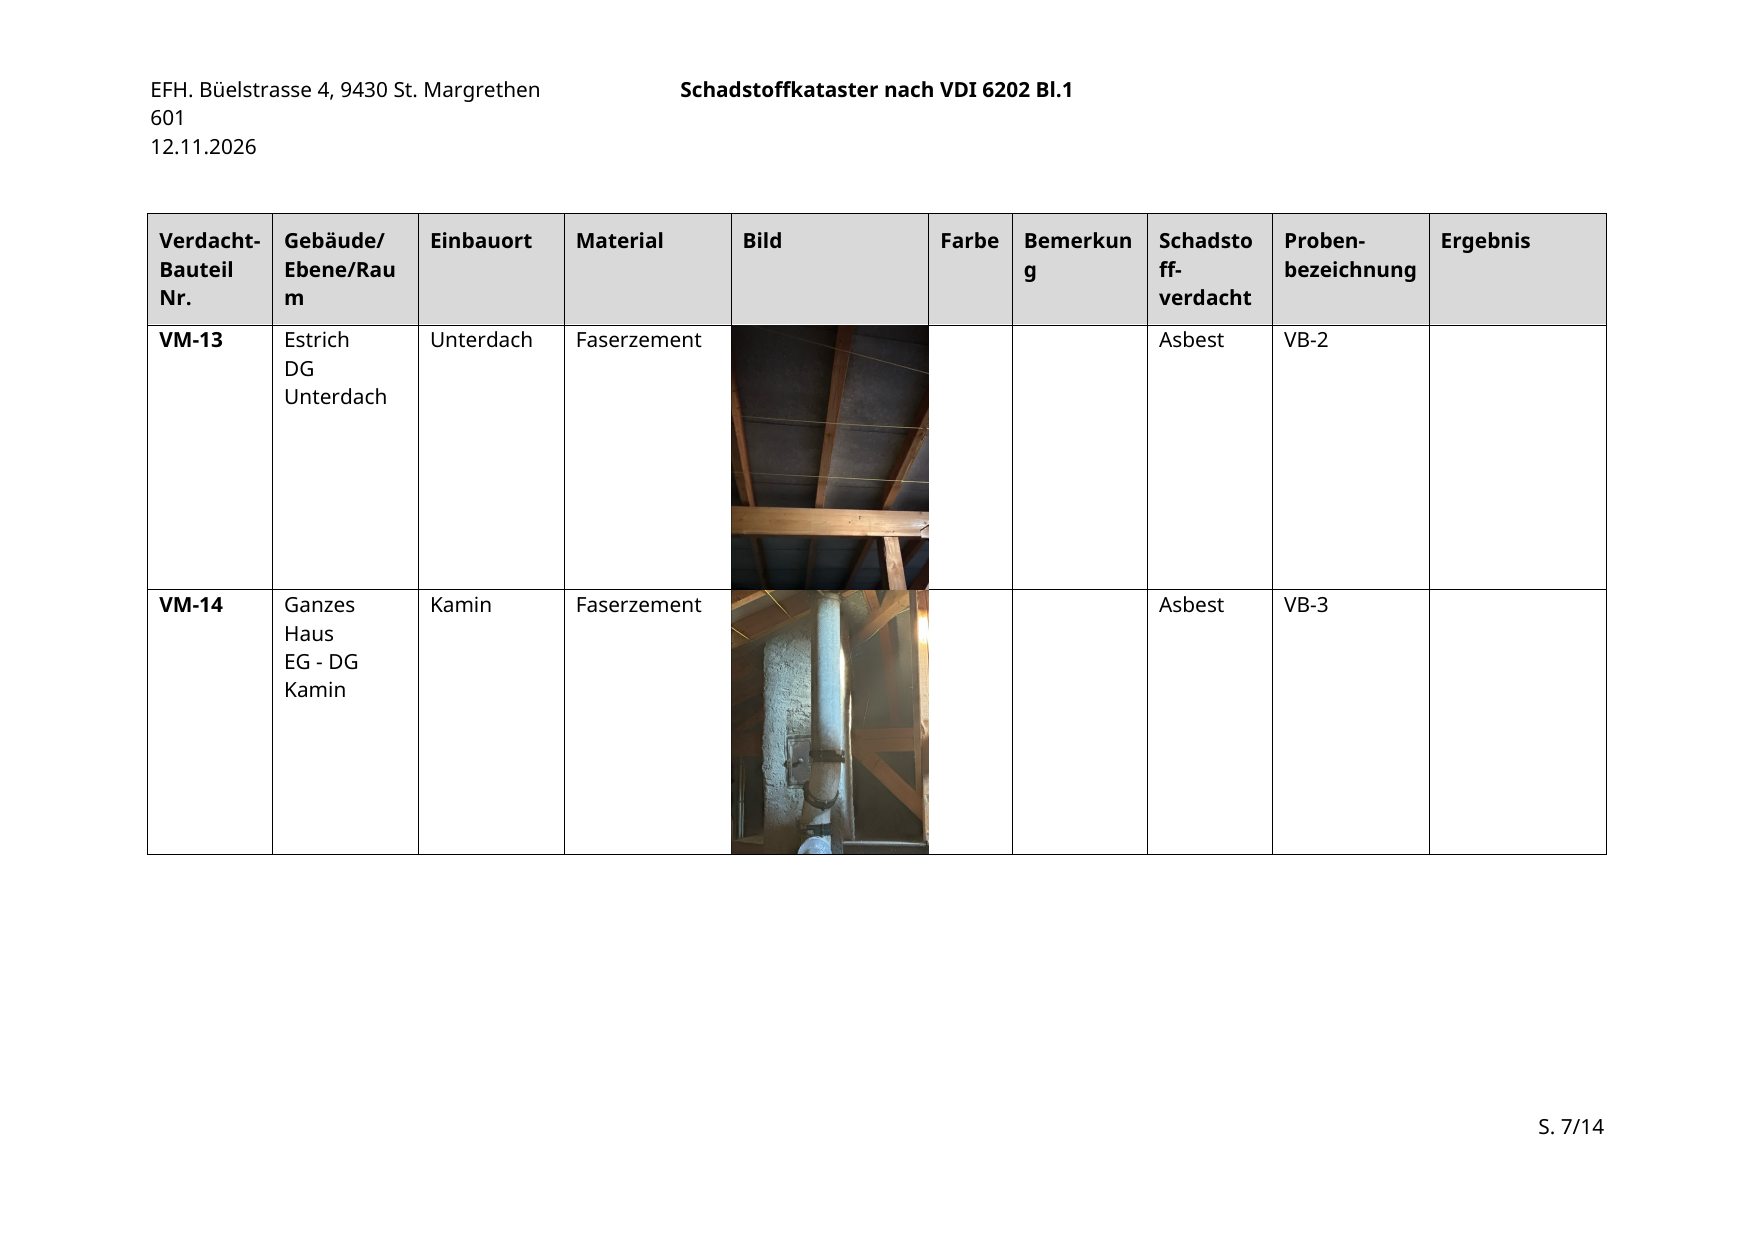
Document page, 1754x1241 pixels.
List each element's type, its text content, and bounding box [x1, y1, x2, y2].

table_cell Estrich DG Unterdach [273, 326, 418, 589]
table_cell [1430, 326, 1606, 589]
table_cell Asbest [1148, 326, 1272, 589]
table_cell [1430, 590, 1606, 854]
picture [731, 325, 929, 854]
table_cell Kamin [419, 590, 564, 854]
table_cell Ganzes Haus EG - DG Kamin [273, 590, 418, 854]
table_cell [1013, 590, 1147, 854]
table_header Einbauort [419, 214, 564, 324]
table_cell Faserzement [565, 590, 731, 854]
table_header Proben-bezeichnung [1273, 214, 1429, 324]
table_header Gebäude/ Ebene/Raum [273, 214, 418, 324]
table_header Bild [732, 214, 928, 324]
table_header Ergebnis [1430, 214, 1606, 324]
table_header Farbe [929, 214, 1012, 324]
table_cell Unterdach [419, 326, 564, 589]
table_cell [1013, 326, 1147, 589]
table_header Bemerkung [1013, 214, 1147, 324]
table_cell VM-13 [148, 326, 272, 589]
table_cell VB-2 [1273, 326, 1429, 589]
table_cell [929, 590, 1012, 854]
table_cell VM-14 [148, 590, 272, 854]
table_header Schadstoff-verdacht [1148, 214, 1272, 324]
table_header Material [565, 214, 731, 324]
table_cell [929, 326, 1012, 589]
table_cell Faserzement [565, 326, 731, 589]
table_cell Asbest [1148, 590, 1272, 854]
table_header Verdacht-Bauteil Nr. [148, 214, 272, 324]
table_cell VB-3 [1273, 590, 1429, 854]
